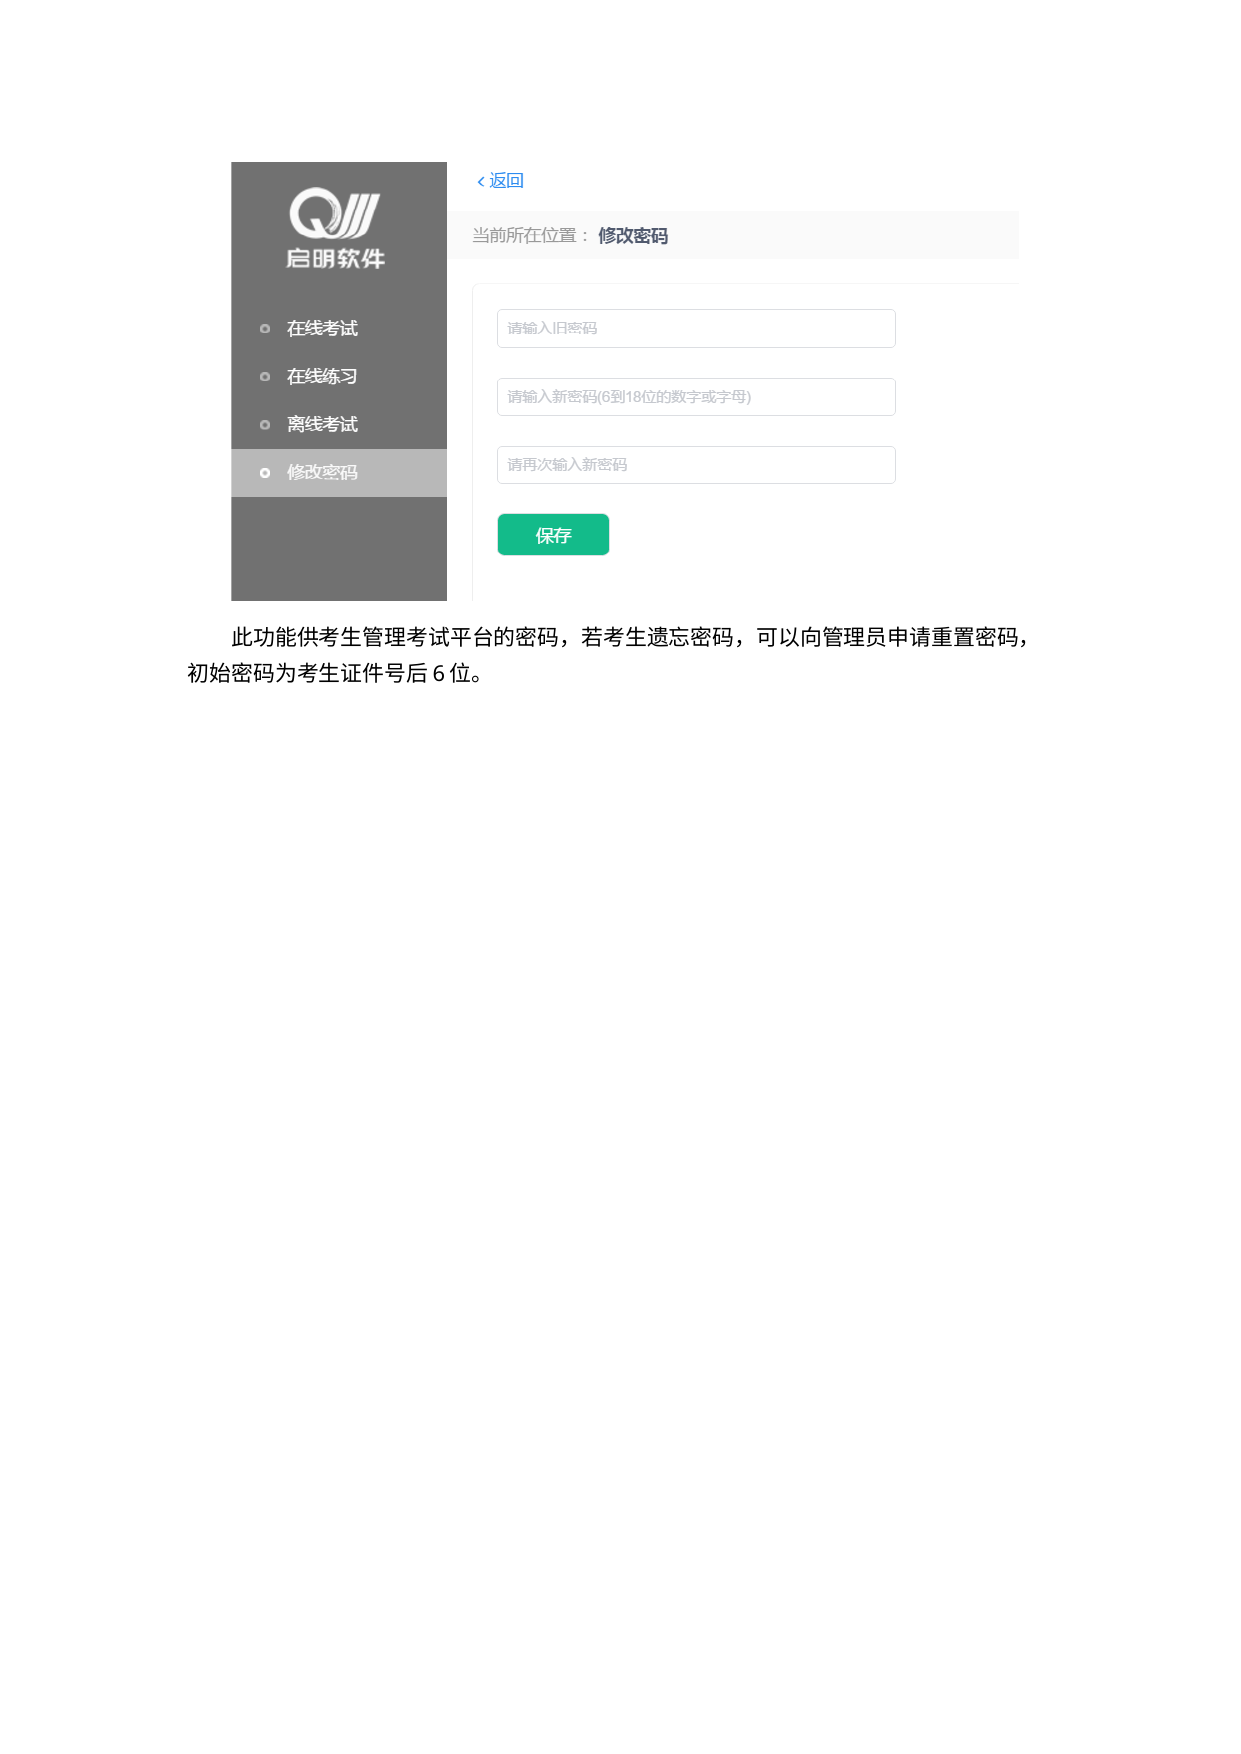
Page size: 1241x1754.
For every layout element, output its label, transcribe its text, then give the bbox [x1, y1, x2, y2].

picture [231, 162, 1019, 601]
text 此功能供考生管理考试平台的密码，若考生遗忘密码，可以向管理员申请重置密码，初始密码为考生证件号后6位。 [187, 620, 1053, 688]
